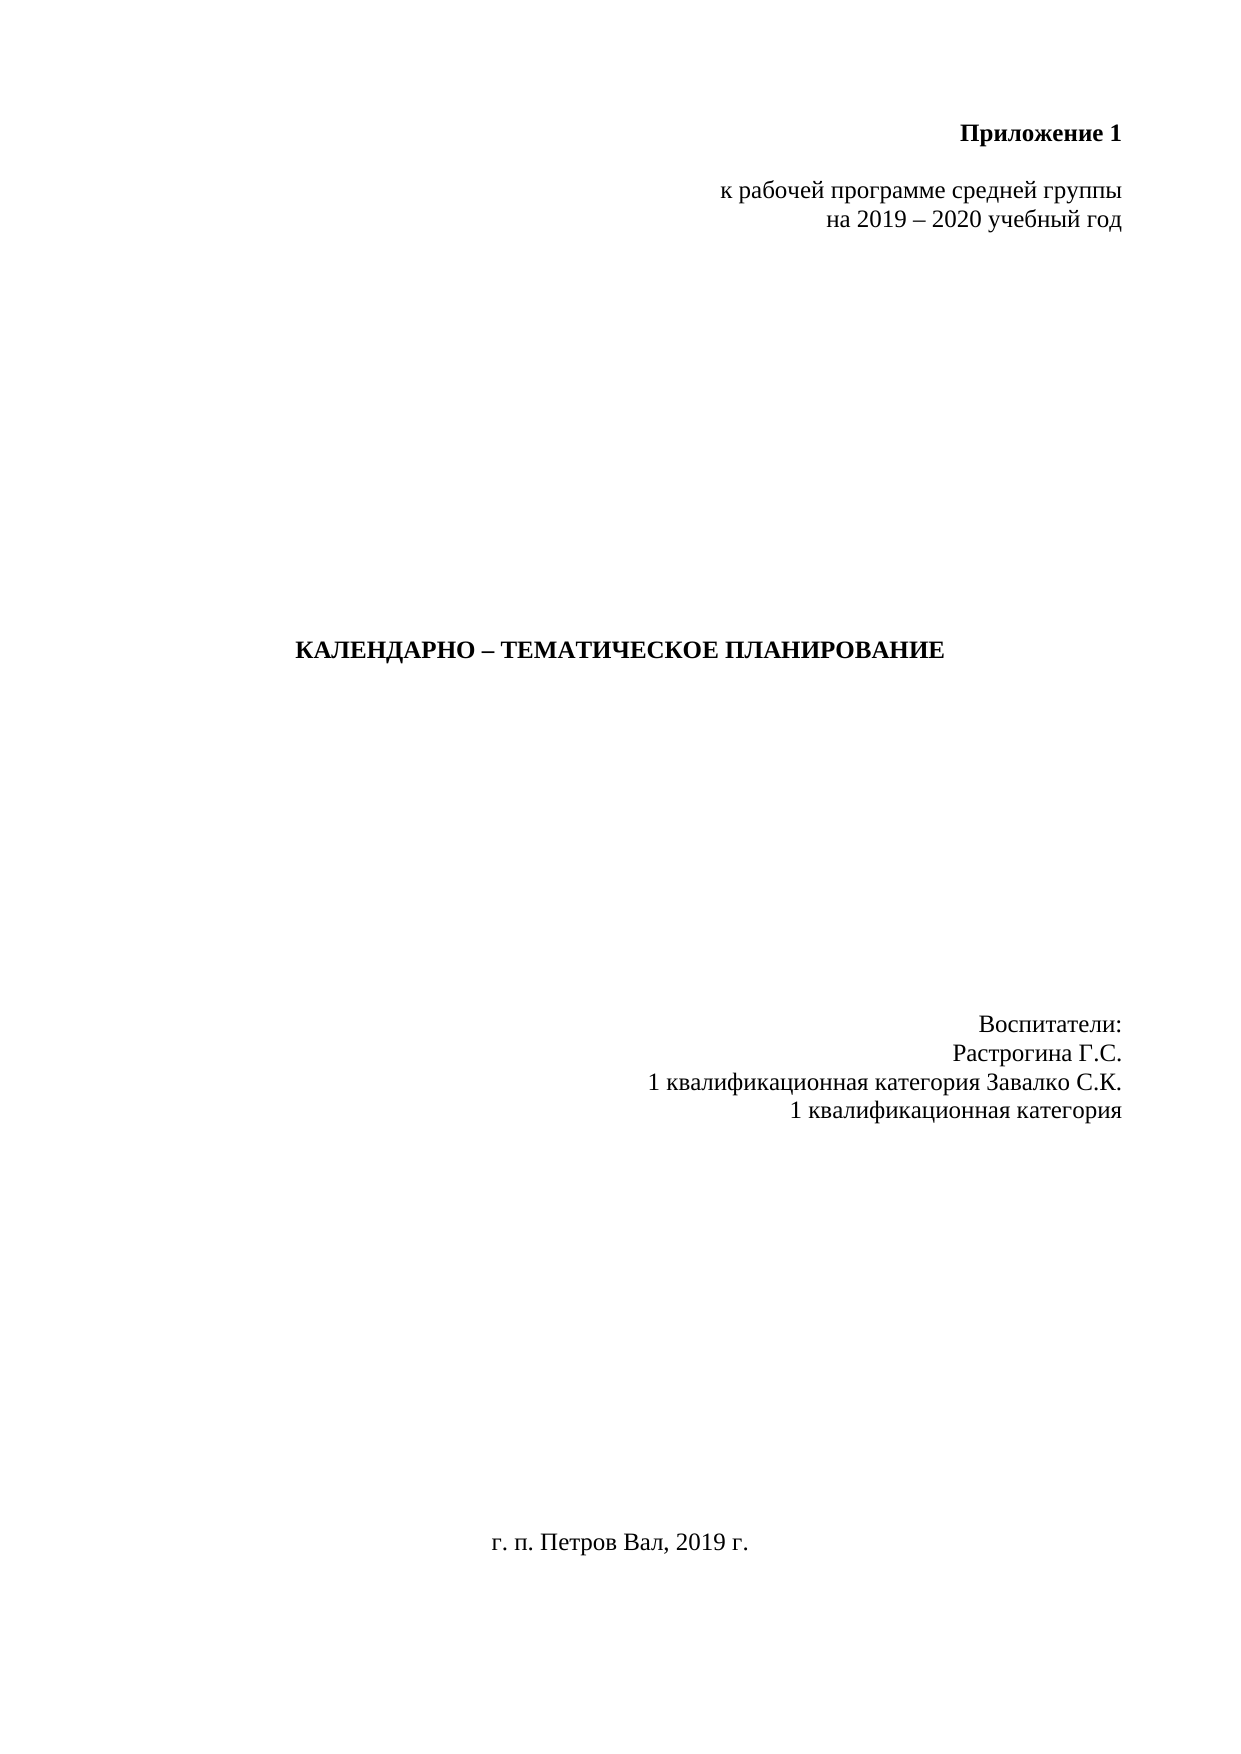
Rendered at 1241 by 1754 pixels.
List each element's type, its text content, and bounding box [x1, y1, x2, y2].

text 1 квалификационная категория Завалко С.К. [118, 1067, 1122, 1096]
text на 2019 – 2020 учебный год [118, 204, 1122, 233]
text г. п. Петров Вал, 2019 г. [118, 1527, 1122, 1556]
text Приложение 1 [118, 118, 1122, 147]
text КАЛЕНДАРНО – ТЕМАТИЧЕСКОЕ ПЛАНИРОВАНИЕ [118, 636, 1122, 664]
text Растрогина Г.С. [118, 1038, 1122, 1067]
text 1 квалификационная категория [118, 1096, 1122, 1124]
text Воспитатели: [118, 1009, 1122, 1038]
text к рабочей программе средней группы [118, 176, 1122, 204]
